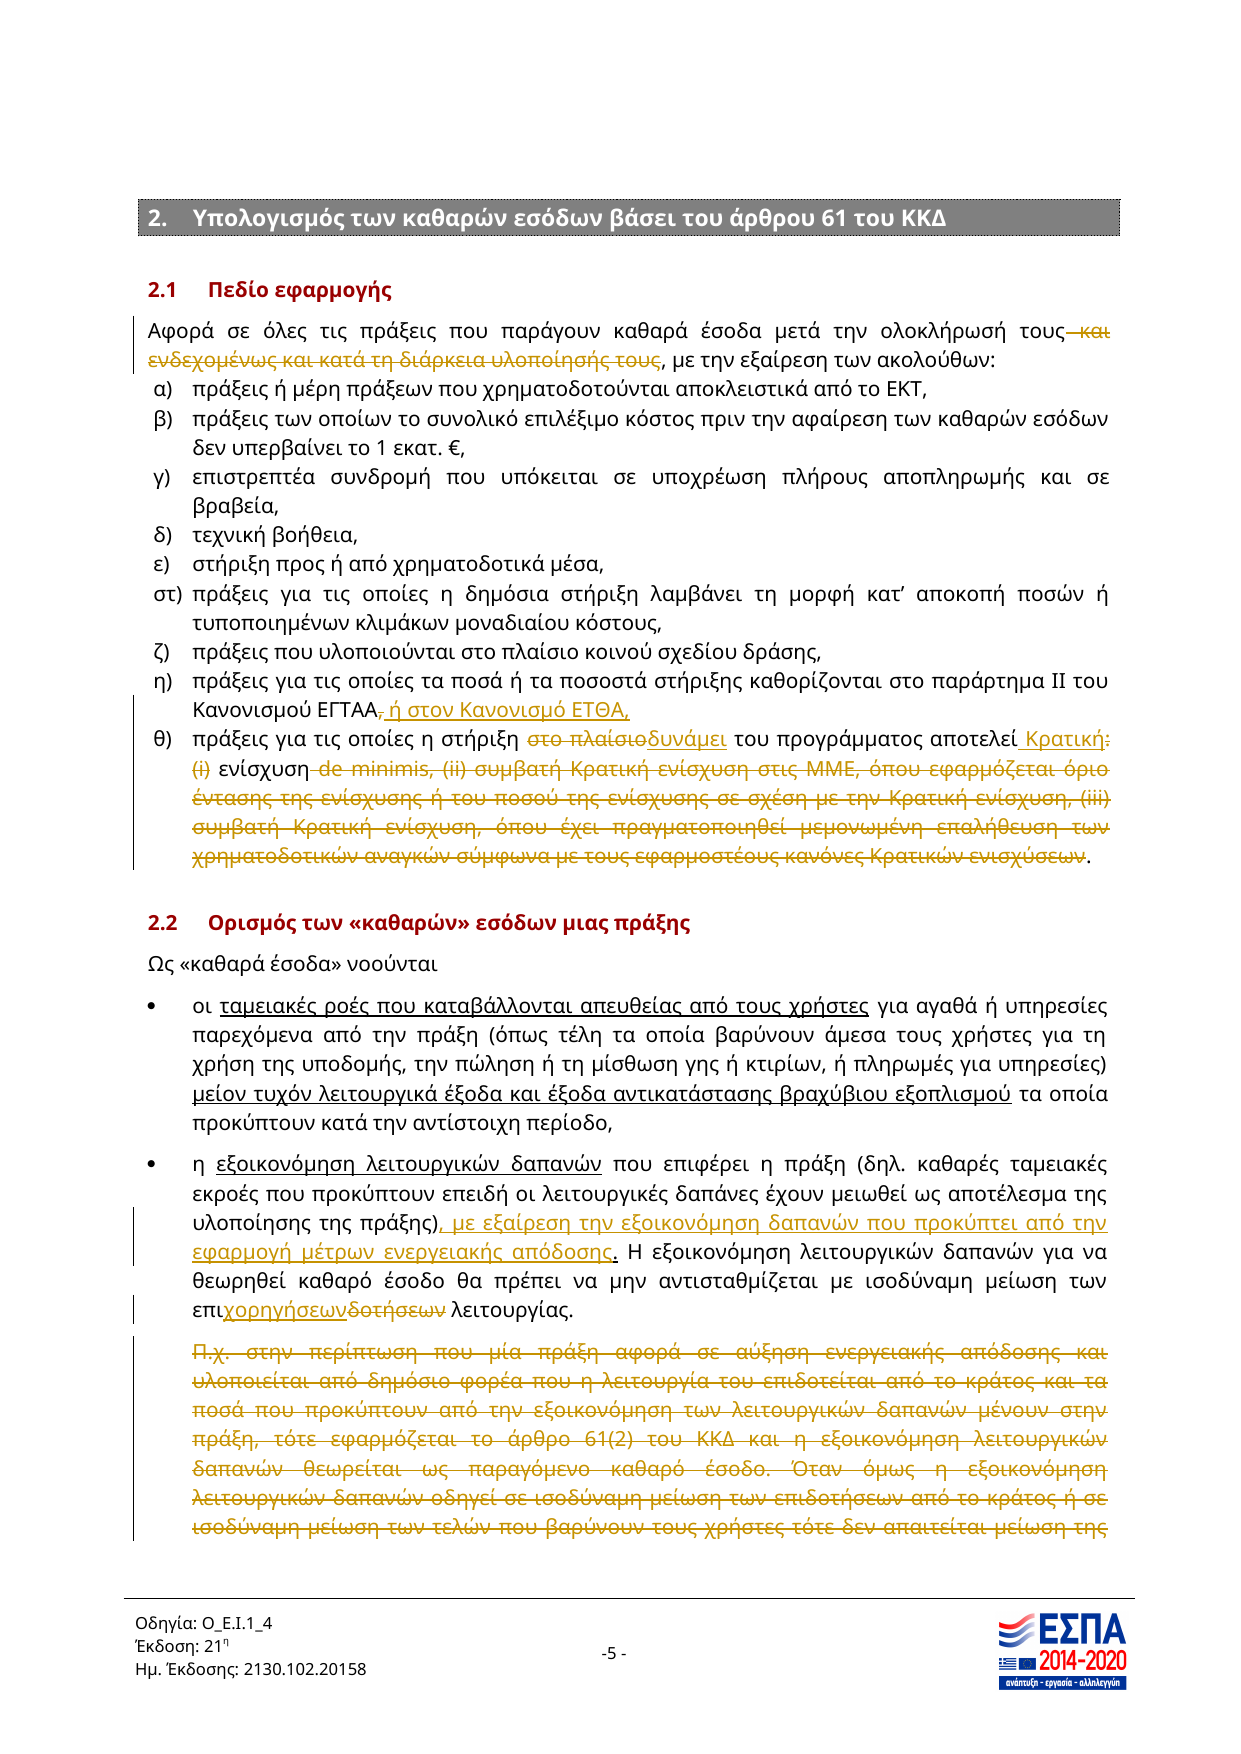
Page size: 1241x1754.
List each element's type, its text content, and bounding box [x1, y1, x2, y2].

text α) πράξεις ή μέρη πράξεων που χρηματοδοτούνται αποκλειστικά από το ΕΚΤ, [148, 374, 1110, 403]
text Αφορά σε όλες τις πράξεις που παράγουν καθαρά έσοδα μετά την ολοκλήρωσή τους, με την εξαίρεση των ακολούθων: [148, 316, 1110, 374]
picture [995, 1611, 1130, 1692]
text Ως «καθαρά έσοδα» νοούνται [148, 949, 1108, 978]
text στ) πράξεις για τις οποίες η δημόσια στήριξη λαμβάνει τη μορφή κατ’ αποκοπή ποσών ή τυποποιημένων κλιμάκων μοναδιαίου κόστους, [148, 578, 1110, 636]
text δ) τεχνική βοήθεια, [148, 520, 1110, 549]
list οι ταμειακές ροές που καταβάλλονται απευθείας από τους χρήστες για αγαθά ή υπηρεσίες παρεχόμενα από την πράξη (όπως τέλη τα οποία βαρύνουν άμεσα τους χρήστες για τη χρήση της υποδομής, την πώληση ή τη μίσθωση γης ή κτιρίων, ή πληρωμές για υπηρεσίες) μείον τυχόν λειτουργικά έξοδα και έξοδα αντικατάστασης βραχύβιου εξοπλισμού τα οποία προκύπτουν κατά την αντίστοιχη περίοδο, [148, 991, 1108, 1136]
text ζ) πράξεις που υλοποιούνται στο πλαίσιο κοινού σχεδίου δράσης, [148, 636, 1110, 666]
subtitle Υπολογισμός των καθαρών εσόδων βάσει του άρθρου 61 του ΚΚΔ [138, 199, 1120, 236]
text θ) πράξεις για τις οποίες η στήριξη του προγράμματος αποτελεί ενίσχυση. [148, 724, 1110, 870]
text ε) στήριξη προς ή από χρηματοδοτικά μέσα, [148, 549, 1110, 578]
text β) πράξεις των οποίων το συνολικό επιλέξιμο κόστος πριν την αφαίρεση των καθαρών εσόδων δεν υπερβαίνει το 1 εκατ. €, [148, 403, 1110, 461]
subtitle Ορισμός των «καθαρών» εσόδων μιας πράξης [148, 907, 1110, 936]
list η εξοικονόμηση λειτουργικών δαπανών που επιφέρει η πράξη (δηλ. καθαρές ταμειακές εκροές που προκύπτουν επειδή οι λειτουργικές δαπάνες έχουν μειωθεί ως αποτέλεσμα της υλοποίησης της πράξης). Η εξοικονόμηση λειτουργικών δαπανών για να θεωρηθεί καθαρό έσοδο θα πρέπει να μην αντισταθμίζεται με ισοδύναμη μείωση των επι λειτουργίας. [148, 1149, 1108, 1324]
subtitle Πεδίο εφαρμογής [148, 274, 1110, 303]
text γ) επιστρεπτέα συνδρομή που υπόκειται σε υποχρέωση πλήρους αποπληρωμής και σε βραβεία, [148, 461, 1110, 520]
text η) πράξεις για τις οποίες τα ποσά ή τα ποσοστά στήριξης καθορίζονται στο παράρτημα ΙΙ του Κανονισμού ΕΓΤΑΑ [148, 666, 1110, 724]
